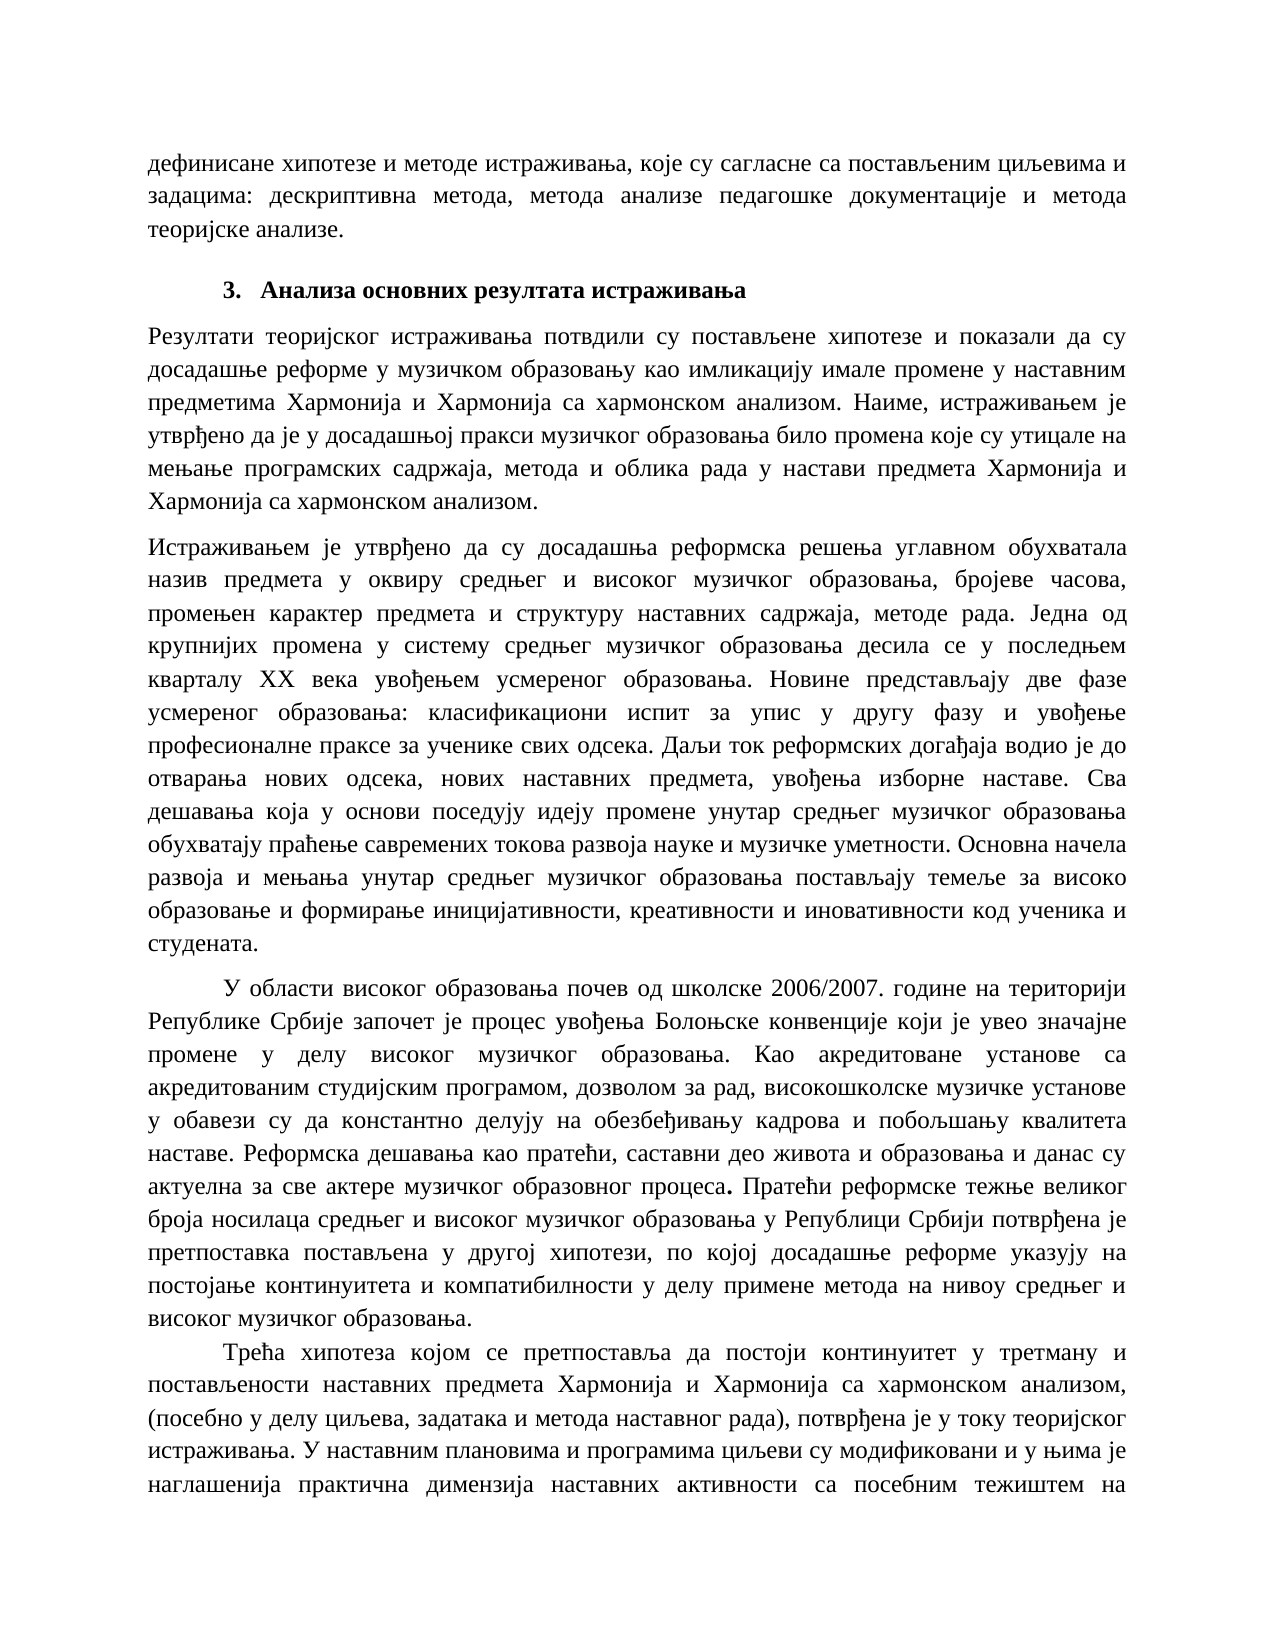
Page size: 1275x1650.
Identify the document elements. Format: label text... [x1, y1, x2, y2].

text Истраживањем је утврђено да су досадашња реформска решења углавном обухватала назив предмета у оквиру средњег и високог музичког образовања, бројеве часова, промењен карактер предмета и структуру наставних садржаја, методе рада. Једна од крупнијих промена у систему средњег музичког образовања десила се у последњем кварталу ХХ века увођењем усмереног образовања. Новине представљају две фазе усмереног образовања: класификациони испит за упис у другу фазу и увођење професионалне праксе за ученике свих одсека. Даљи ток реформских догађаја водио је до отварања нових одсека, нових наставних предмета, увођења изборне наставе. Сва дешавања која у основи поседују идеју промене унутар средњег музичког образовања обухватају праћење савремених токова развоја науке и музичке уметности. Основна начела развоја и мењања унутар средњег музичког образовања постављају темеље за високо образовање и формирање иницијативности, креативности и иновативности код ученика и студената. [148, 532, 1127, 957]
text У области високог образовања почев од школске 2006/2007. године на територији Републике Србије започет је процес увођења Болоњске конвенције који је увео значајне промене у делу високог музичког образовања. Као акредитоване установе са акредитованим студијским програмом, дозволом за рад, високошколске музичке установе у обавези су да константно делују на обезбеђивању кадрова и побољшању квалитета наставе. Реформска дешавања као пратећи, саставни део живота и образовања и данас су актуелна за све актере музичког образовног процеса. Пратећи реформске тежње великог броја носилаца средњег и високог музичког образовања у Републици Србији потврђена је претпоставка постављена у другој хипотези, по којој досадашње реформе указују на постојање континуитета и компатибилности у делу примене метода на нивоу средњег и високог музичког образовања. [148, 973, 1127, 1332]
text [148, 1337, 1127, 1497]
list Анализа основних резултата истраживања [223, 275, 1127, 304]
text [148, 148, 1127, 242]
text Резултати теоријског истраживања потвдили су постављене хипотезе и показали да су досадашње реформе у музичком образовању као имликацију имале промене у наставним предметима Хармонија и Хармонија са хармонском анализом. Наиме, истраживањем је утврђено да је у досадашњој пракси музичког образовања било промена које су утицале на мењање програмских садржаја, метода и облика рада у настави предмета Хармонија и Хармонија са хармонском анализом. [148, 321, 1127, 515]
